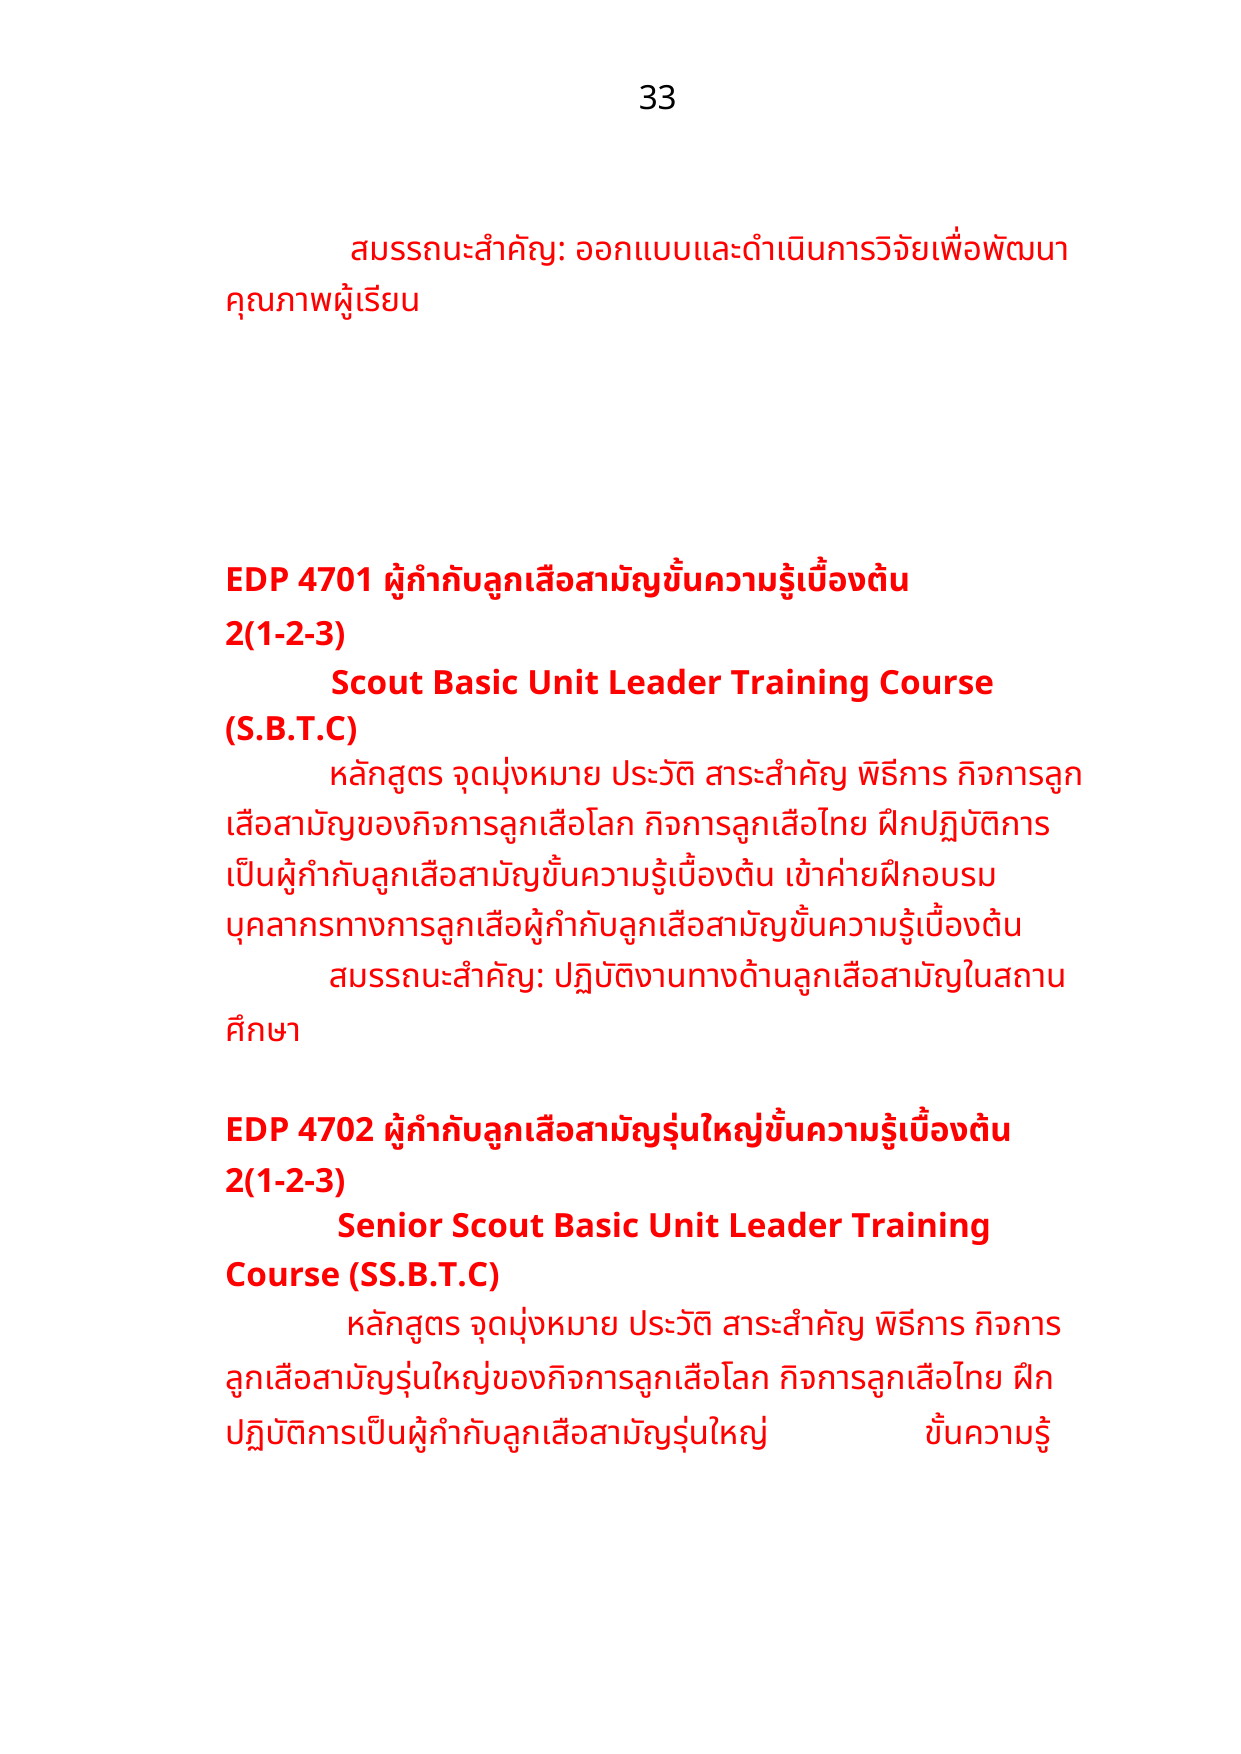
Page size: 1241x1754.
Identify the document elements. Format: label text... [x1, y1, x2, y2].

text EDP 4701 ผู้กำกับลูกเสือสามัญขั้นความรู้เบื้องต้น 2(1-2-3) [225, 556, 1090, 656]
text สมรรถนะสำคัญ: ออกแบบและดำเนินการวิจัยเพื่อพัฒนาคุณภาพผู้เรียน [225, 225, 1090, 326]
text Senior Scout Basic Unit Leader Training Course (SS.B.T.C) [225, 1202, 1090, 1296]
text EDP 4702 ผู้กำกับลูกเสือสามัญรุ่นใหญ่ขั้นความรู้เบื้องต้น 2(1-2-3) [225, 1106, 1090, 1202]
text หลักสูตร จุดมุ่งหมาย ประวัติ สาระสำคัญ พิธีการ กิจการลูกเสือสามัญของกิจการลูกเสือโลก กิจการลูกเสือไทย ฝึกปฏิบัติการเป็นผู้กำกับลูกเสือสามัญขั้นความรู้เบื้องต้น เข้าค่ายฝึกอบรมบุคลากรทางการลูกเสือผู้กำกับลูกเสือสามัญขั้นความรู้เบื้องต้น [225, 750, 1090, 952]
text สมรรถนะสำคัญ: ปฏิบัติงานทางด้านลูกเสือสามัญในสถานศึกษา [225, 952, 1090, 1057]
text Scout Basic Unit Leader Training Course (S.B.T.C) [225, 659, 1090, 750]
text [225, 1300, 1090, 1459]
